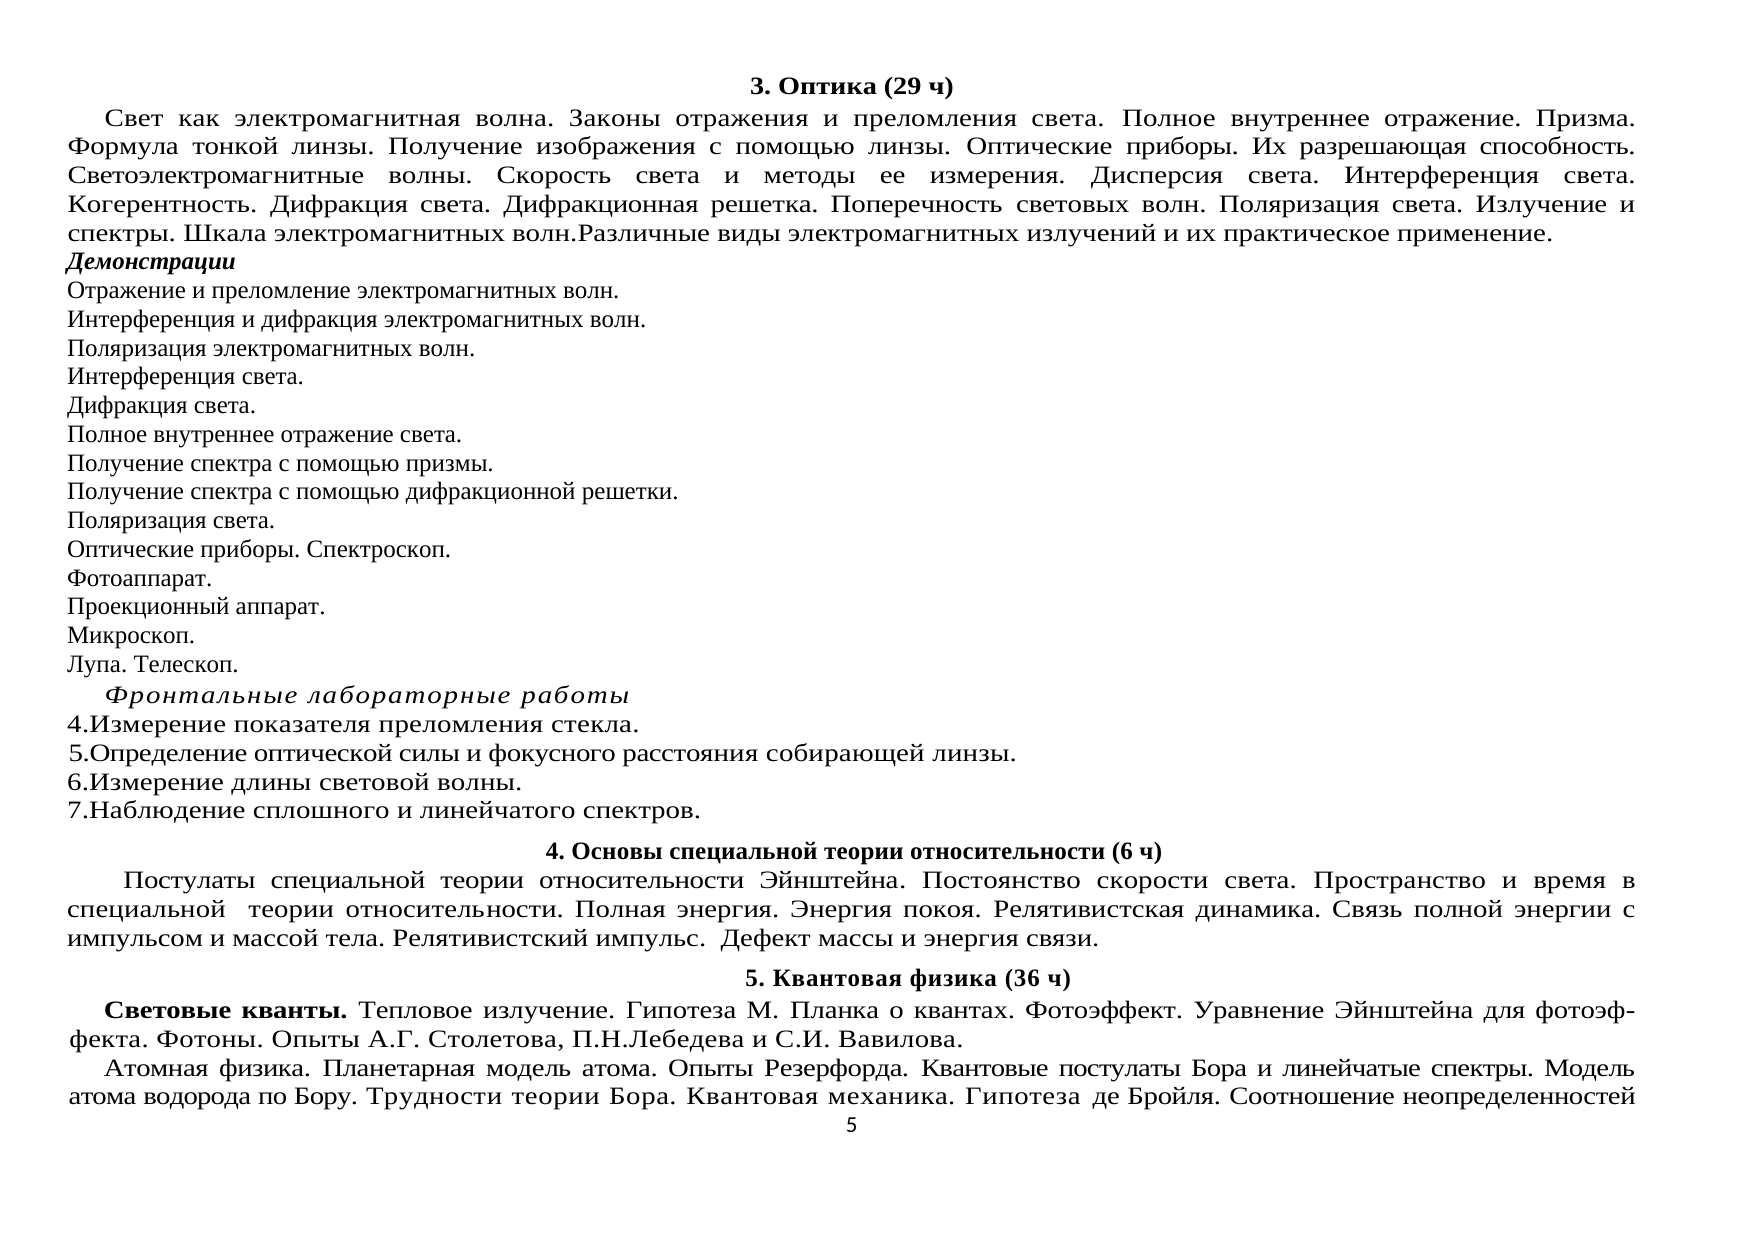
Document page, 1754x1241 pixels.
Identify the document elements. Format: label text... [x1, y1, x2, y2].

text 6.Измерение длины световой волны. [67, 767, 1636, 796]
text Поляризация электромагнитных волн. [67, 333, 1636, 361]
text 7.Наблюдение сплошного и линейчатого спектров. [67, 796, 1636, 824]
text Свет как электромагнитная волна. Законы отражения и преломления света. Полное внутреннее отражение. Призма. Формула тонкой линзы. Получение изображения с помощью линзы. Оптические приборы. Их разрешающая способность. Светоэлектромагнитные волны. Скорость света и методы ее измерения. Дисперсия света. Интерференция света. Когерентность. Дифракция света. Дифракционная решетка. Поперечность световых волн. Поляризация света. Излучение и спектры. Шкала электромагнитных волн.Различные виды электромагнитных излучений и их практическое применение. [67, 103, 1636, 246]
text Микроскоп. [67, 620, 1636, 649]
text Полное внутреннее отражение света. [67, 419, 1636, 448]
text Демонстрации [67, 246, 1636, 275]
text Фотоаппарат. [67, 563, 1636, 591]
text Фронтальные лабораторные работы [67, 681, 1636, 709]
text Световые кванты. Тепловое излучение. Гипотеза М. Планка о квантах. Фотоэффект. Уравнение Эйнштейна для фотоэффекта. Фотоны. Опыты А.Г. Столетова, П.Н.Лебедева и С.И. Вавилова. [69, 995, 1635, 1053]
text Поляризация света. [67, 505, 1636, 534]
text Постулаты специальной теории относительности Эйнштейна. Постоянство скорости света. Пространство и время в специальной теории относительности. Полная энергия. Энергия покоя. Релятивистская динамика. Связь полной энергии с импульсом и массой тела. Релятивистский импульс. Дефект массы и энергия связи. [67, 865, 1636, 951]
text Лупа. Телескоп. [67, 649, 1636, 678]
text Дифракция света. [67, 390, 1636, 419]
text 5.Определение оптической силы и фокусного расстояния собирающей линзы. [68, 738, 1636, 767]
text Проекционный аппарат. [67, 591, 1636, 620]
text Интерференция и дифракция электромагнитных волн. [67, 304, 1636, 333]
text Получение спектра с помощью призмы. [67, 448, 1636, 476]
text Интерференция света. [67, 361, 1636, 390]
text 3. Оптика (29 ч) [67, 71, 1636, 99]
text 5. Квантовая физика (36 ч) [181, 963, 1636, 991]
text 4. Основы специальной теории относительности (6 ч) [73, 836, 1636, 865]
text 4.Измерение показателя преломления стекла. [67, 709, 1636, 738]
text Оптические приборы. Спектроскоп. [67, 534, 1636, 563]
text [68, 1053, 1636, 1110]
text Получение спектра с помощью дифракционной решетки. [67, 476, 1636, 505]
text Отражение и преломление электромагнитных волн. [67, 275, 1636, 304]
